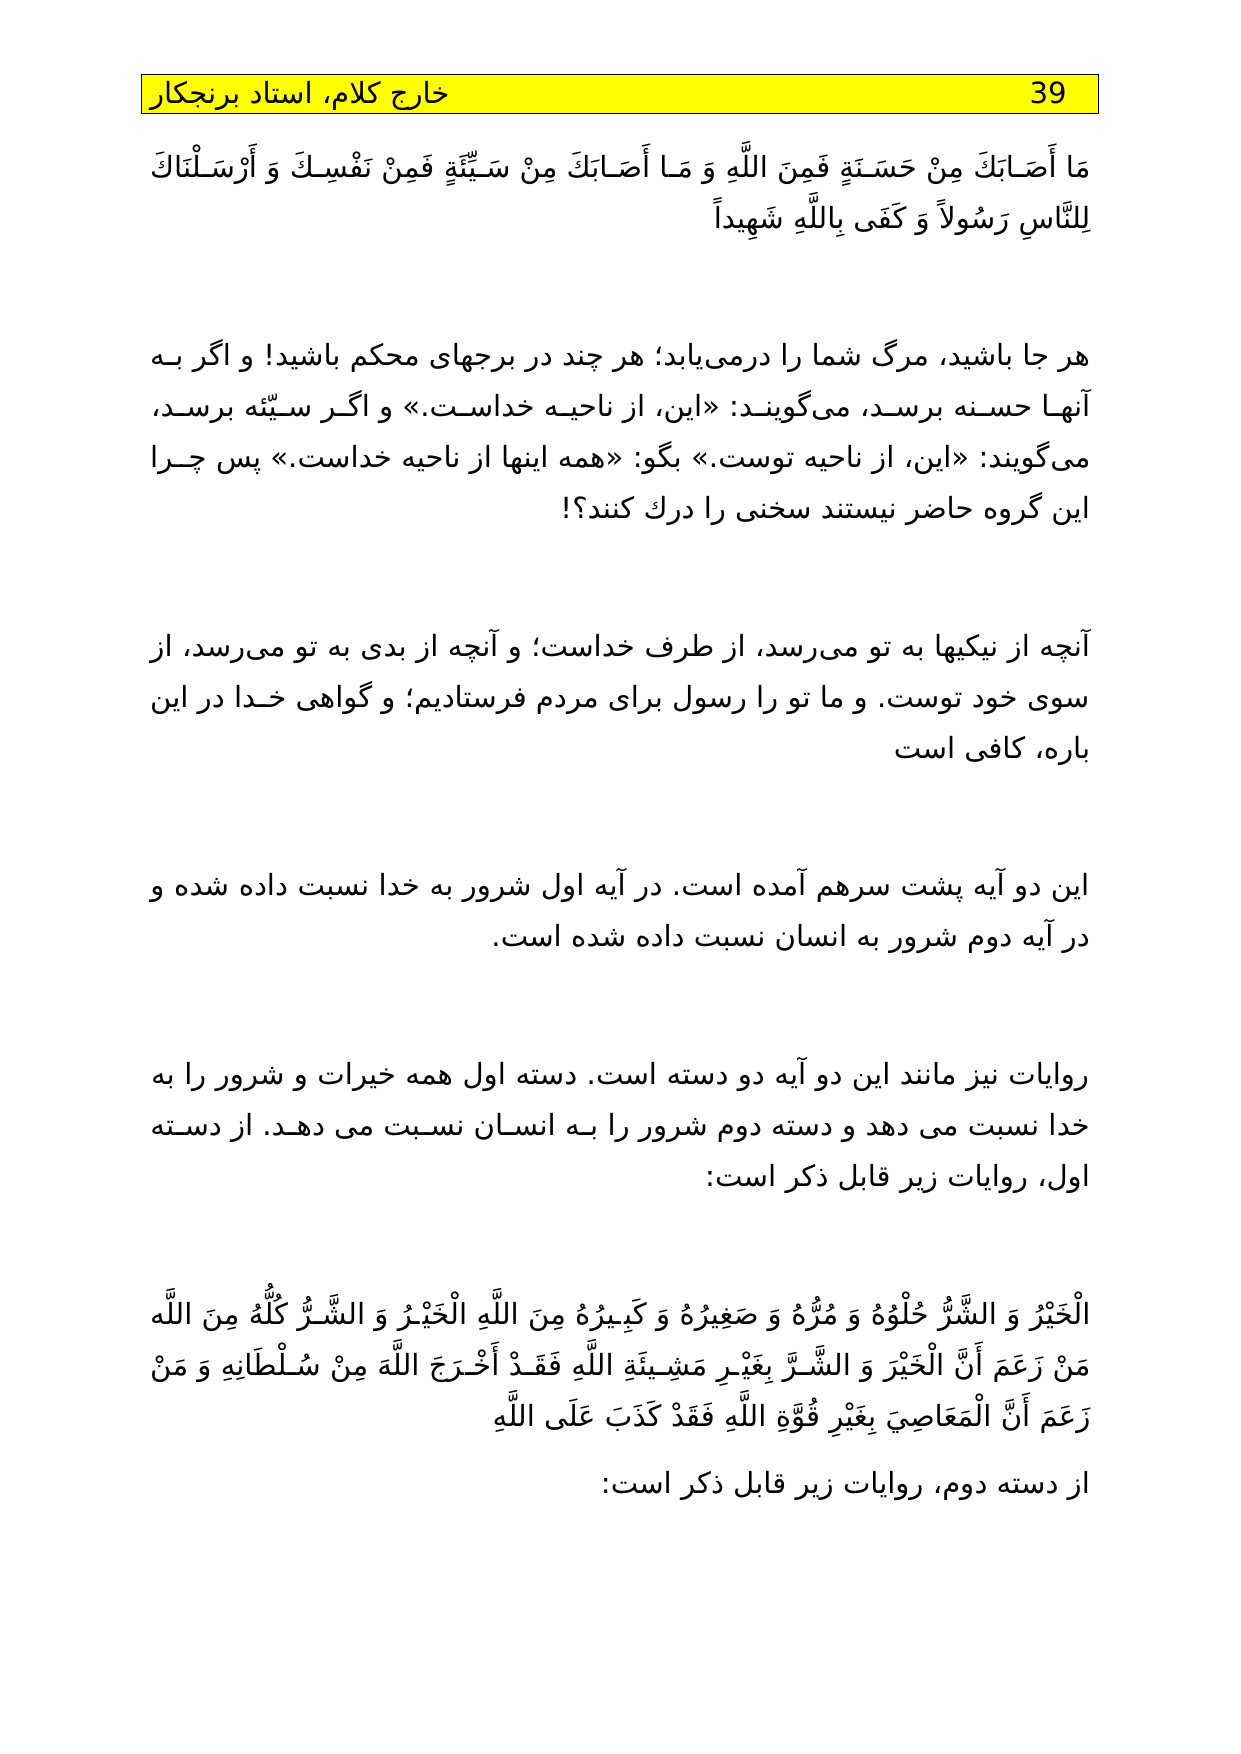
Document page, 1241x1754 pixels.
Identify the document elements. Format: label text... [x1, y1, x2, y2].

text آنچه از نيكيها به تو مى‌رسد، از طرف خداست؛ و آنچه از بدى به تو مى‌رسد، از سوى خود توست. و ما تو را رسول براى مردم فرستاديم؛ و گواهى خدا در اين باره، كافى است [150, 629, 1090, 765]
text روایات نیز مانند این دو آیه دو دسته است. دسته اول همه خیرات و شرور را به خدا نسبت می دهد و دسته دوم شرور را به انسان نسبت می دهد. از دسته اول، روایات زیر قابل ذکر است: [150, 1057, 1090, 1193]
text الْخَيْرُ وَ الشَّرُّ حُلْوُهُ وَ مُرُّهُ وَ صَغِيرُهُ وَ كَبِيرُهُ مِنَ اللَّهِ‌ الْخَيْرُ وَ الشَّرُّ كُلُّهُ مِنَ اللَّه‌ مَنْ زَعَمَ أَنَّ الْخَيْرَ وَ الشَّرَّ بِغَيْرِ مَشِيئَةِ اللَّهِ فَقَدْ أَخْرَجَ اللَّهَ مِنْ سُلْطَانِهِ وَ مَنْ زَعَمَ أَنَّ الْمَعَاصِيَ بِغَيْرِ قُوَّةِ اللَّهِ فَقَدْ كَذَبَ عَلَى اللَّهِ [150, 1297, 1090, 1433]
text مَا أَصَابَكَ مِنْ حَسَنَةٍ فَمِنَ اللَّهِ وَ مَا أَصَابَكَ مِنْ سَيِّئَةٍ فَمِنْ نَفْسِكَ وَ أَرْسَلْنَاكَ لِلنَّاسِ رَسُولاً وَ كَفَى بِاللَّهِ شَهِيداً [150, 150, 1090, 235]
text این دو آیه پشت سرهم آمده است. در آیه اول شرور به خدا نسبت داده شده و در آیه دوم شرور به انسان نسبت داده شده است. [150, 869, 1090, 954]
text هر جا باشيد، مرگ شما را درمى‌يابد؛ هر چند در برجهاى محكم باشيد! و اگر به آنها حسنه برسد، مى‌گويند: «اين، از ناحيه خداست.» و اگر سيّئه برسد، مى‌گويند: «اين، از ناحيه توست.» بگو: «همه اينها از ناحيه خداست.» پس چرا اين گروه حاضر نيستند سخنى را درك كنند؟! [150, 339, 1090, 525]
text از دسته دوم، روایات زیر قابل ذکر است: [150, 1466, 1090, 1500]
